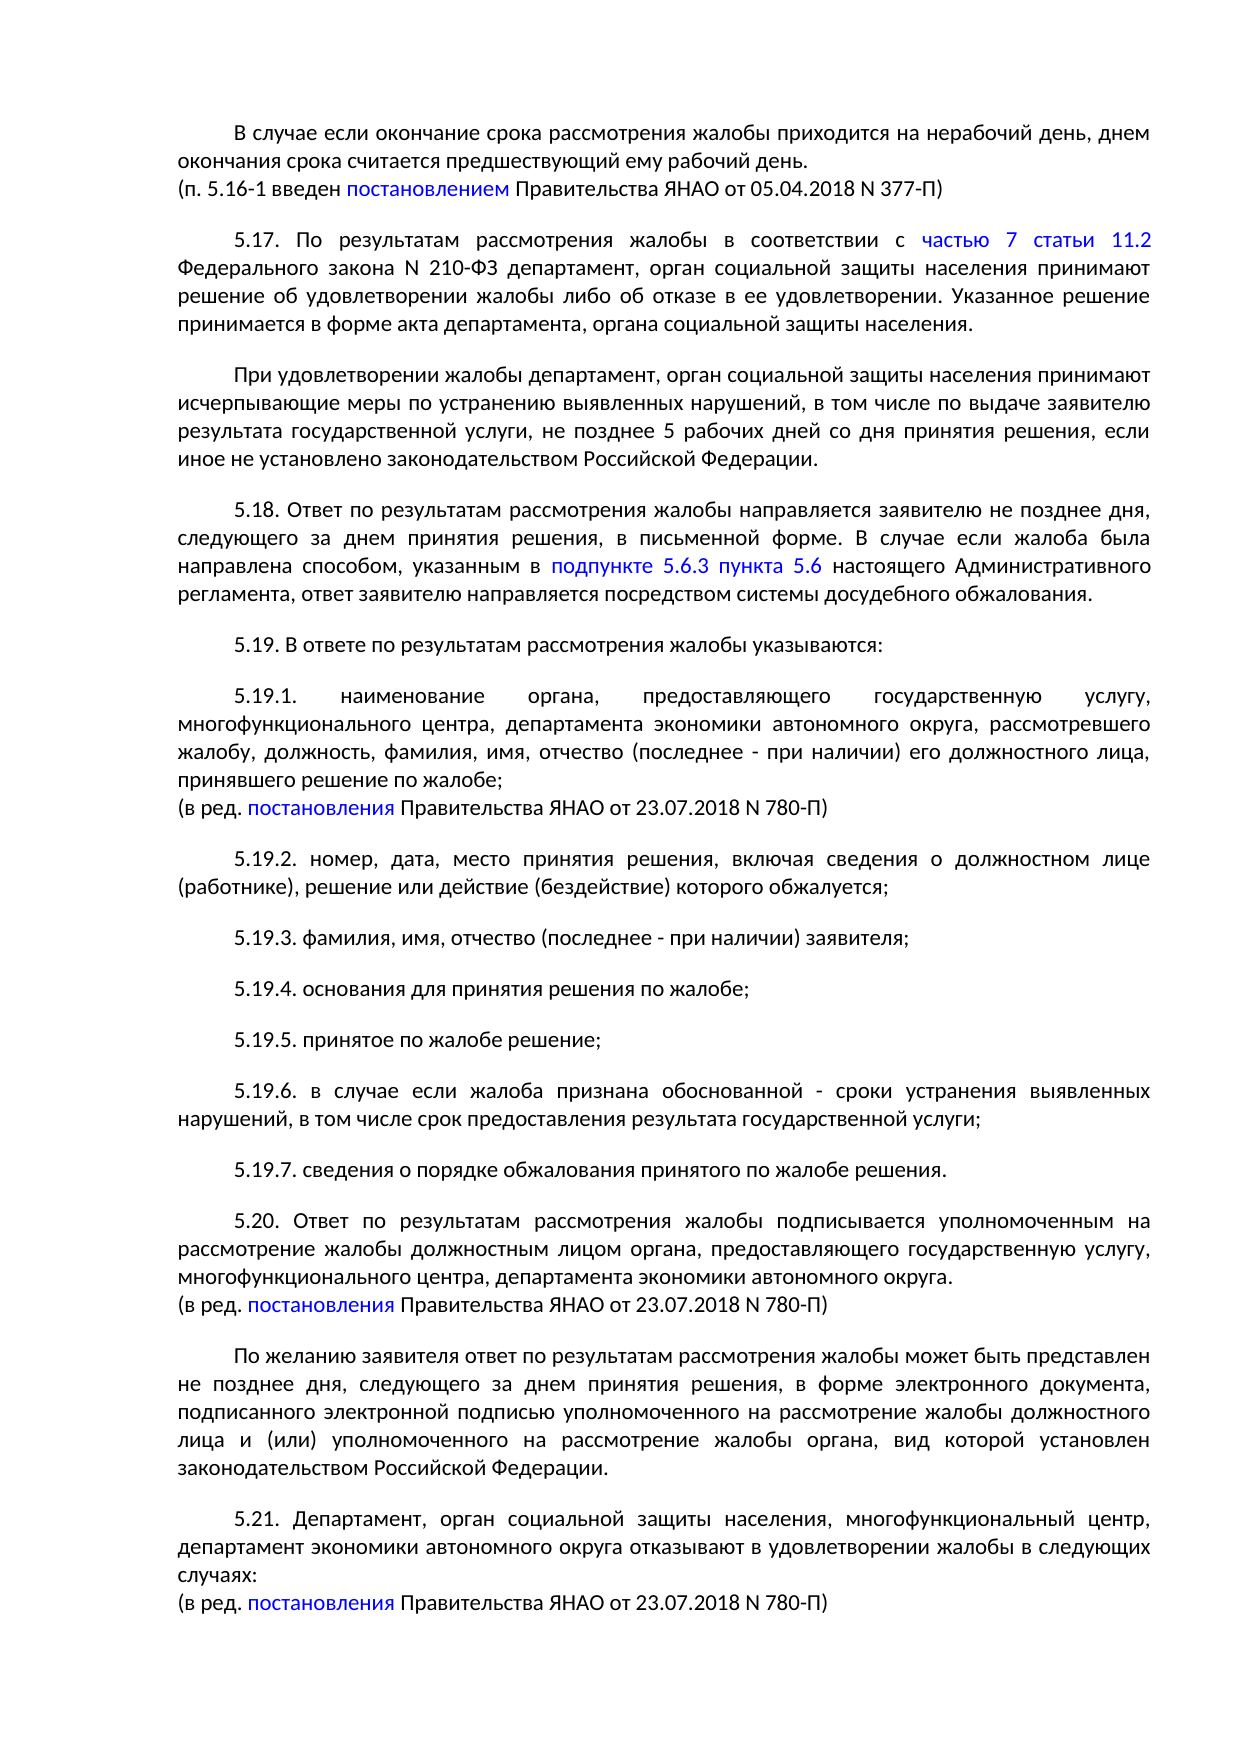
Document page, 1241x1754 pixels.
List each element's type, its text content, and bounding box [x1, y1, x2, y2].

text 5.19.1. наименование органа, предоставляющего государственную услугу, многофункционального центра, департамента экономики автономного округа, рассмотревшего жалобу, должность, фамилия, имя, отчество (последнее - при наличии) его должностного лица, принявшего решение по жалобе; [177, 681, 1152, 793]
text (п. 5.16-1 введен постановлением Правительства ЯНАО от 05.04.2018 N 377-П) [177, 174, 1152, 202]
text 5.19.7. сведения о порядке обжалования принятого по жалобе решения. [177, 1155, 1152, 1183]
text 5.19. В ответе по результатам рассмотрения жалобы указываются: [177, 630, 1152, 658]
text В случае если окончание срока рассмотрения жалобы приходится на нерабочий день, днем окончания срока считается предшествующий ему рабочий день. [177, 118, 1152, 174]
text 5.19.5. принятое по жалобе решение; [177, 1025, 1152, 1053]
text 5.20. Ответ по результатам рассмотрения жалобы подписывается уполномоченным на рассмотрение жалобы должностным лицом органа, предоставляющего государственную услугу, многофункционального центра, департамента экономики автономного округа. [177, 1206, 1152, 1290]
text 5.19.4. основания для принятия решения по жалобе; [177, 974, 1152, 1002]
text 5.17. По результатам рассмотрения жалобы в соответствии с частью 7 статьи 11.2 Федерального закона N 210-ФЗ департамент, орган социальной защиты населения принимают решение об удовлетворении жалобы либо об отказе в ее удовлетворении. Указанное решение принимается в форме акта департамента, органа социальной защиты населения. [177, 225, 1152, 337]
text По желанию заявителя ответ по результатам рассмотрения жалобы может быть представлен не позднее дня, следующего за днем принятия решения, в форме электронного документа, подписанного электронной подписью уполномоченного на рассмотрение жалобы должностного лица и (или) уполномоченного на рассмотрение жалобы органа, вид которой установлен законодательством Российской Федерации. [177, 1341, 1152, 1481]
text При удовлетворении жалобы департамент, орган социальной защиты населения принимают исчерпывающие меры по устранению выявленных нарушений, в том числе по выдаче заявителю результата государственной услуги, не позднее 5 рабочих дней со дня принятия решения, если иное не установлено законодательством Российской Федерации. [177, 360, 1152, 472]
text (в ред. постановления Правительства ЯНАО от 23.07.2018 N 780-П) [177, 793, 1152, 821]
text (в ред. постановления Правительства ЯНАО от 23.07.2018 N 780-П) [177, 1588, 1152, 1616]
text (в ред. постановления Правительства ЯНАО от 23.07.2018 N 780-П) [177, 1290, 1152, 1318]
text 5.19.3. фамилия, имя, отчество (последнее - при наличии) заявителя; [177, 923, 1152, 951]
text 5.19.2. номер, дата, место принятия решения, включая сведения о должностном лице (работнике), решение или действие (бездействие) которого обжалуется; [177, 844, 1152, 900]
text 5.19.6. в случае если жалоба признана обоснованной - сроки устранения выявленных нарушений, в том числе срок предоставления результата государственной услуги; [177, 1076, 1152, 1132]
text 5.18. Ответ по результатам рассмотрения жалобы направляется заявителю не позднее дня, следующего за днем принятия решения, в письменной форме. В случае если жалоба была направлена способом, указанным в подпункте 5.6.3 пункта 5.6 настоящего Административного регламента, ответ заявителю направляется посредством системы досудебного обжалования. [177, 495, 1152, 607]
text 5.21. Департамент, орган социальной защиты населения, многофункциональный центр, департамент экономики автономного округа отказывают в удовлетворении жалобы в следующих случаях: [177, 1504, 1152, 1588]
